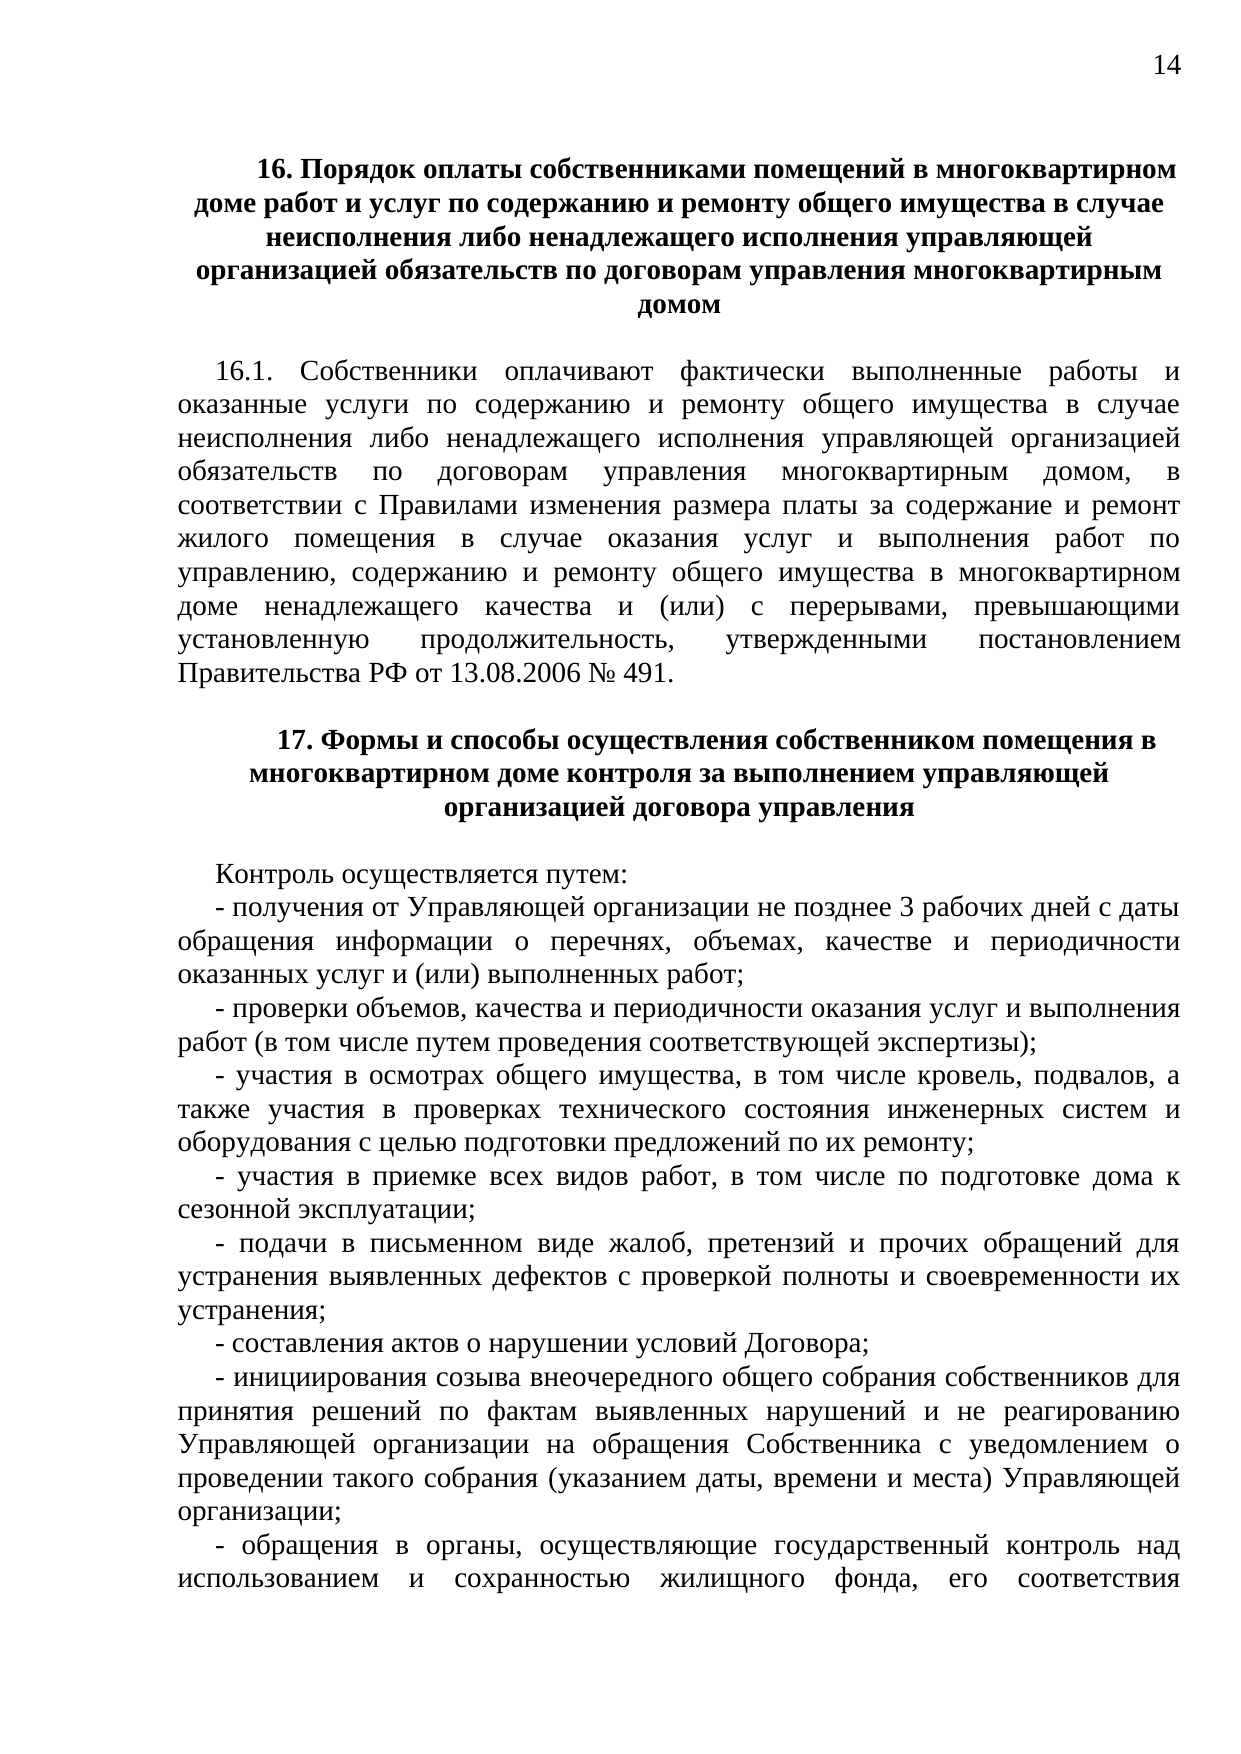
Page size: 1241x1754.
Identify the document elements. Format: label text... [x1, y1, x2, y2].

text - инициирования созыва внеочередного общего собрания собственников для принятия решений по фактам выявленных нарушений и не реагированию Управляющей организации на обращения Собственника с уведомлением о проведении такого собрания (указанием даты, времени и места) Управляющей организации; [177, 1359, 1181, 1527]
text 17. Формы и способы осуществления собственником помещения в многоквартирном доме контроля за выполнением управляющей организацией договора управления [177, 722, 1181, 822]
text Контроль осуществляется путем: [177, 856, 1181, 889]
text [177, 1527, 1181, 1594]
text 16. Порядок оплаты собственниками помещений в многоквартирном доме работ и услуг по содержанию и ремонту общего имущества в случае неисполнения либо ненадлежащего исполнения управляющей организацией обязательств по договорам управления многоквартирным домом [177, 152, 1181, 319]
text - участия в осмотрах общего имущества, в том числе кровель, подвалов, а также участия в проверках технического состояния инженерных систем и оборудования с целью подготовки предложений по их ремонту; [177, 1057, 1181, 1158]
text - подачи в письменном виде жалоб, претензий и прочих обращений для устранения выявленных дефектов с проверкой полноты и своевременности их устранения; [177, 1225, 1181, 1326]
text - получения от Управляющей организации не позднее 3 рабочих дней с даты обращения информации о перечнях, объемах, качестве и периодичности оказанных услуг и (или) выполненных работ; [177, 889, 1181, 990]
text 16.1. Собственники оплачивают фактически выполненные работы и оказанные услуги по содержанию и ремонту общего имущества в случае неисполнения либо ненадлежащего исполнения управляющей организацией обязательств по договорам управления многоквартирным домом, в соответствии с Правилами изменения размера платы за содержание и ремонт жилого помещения в случае оказания услуг и выполнения работ по управлению, содержанию и ремонту общего имущества в многоквартирном доме ненадлежащего качества и (или) с перерывами, превышающими установленную продолжительность, утвержденными постановлением Правительства РФ от 13.08.2006 № 491. [177, 353, 1181, 688]
text - проверки объемов, качества и периодичности оказания услуг и выполнения работ (в том числе путем проведения соответствующей экспертизы); [177, 990, 1181, 1057]
text - участия в приемке всех видов работ, в том числе по подготовке дома к сезонной эксплуатации; [177, 1158, 1181, 1225]
text - составления актов о нарушении условий Договора; [177, 1326, 1181, 1359]
